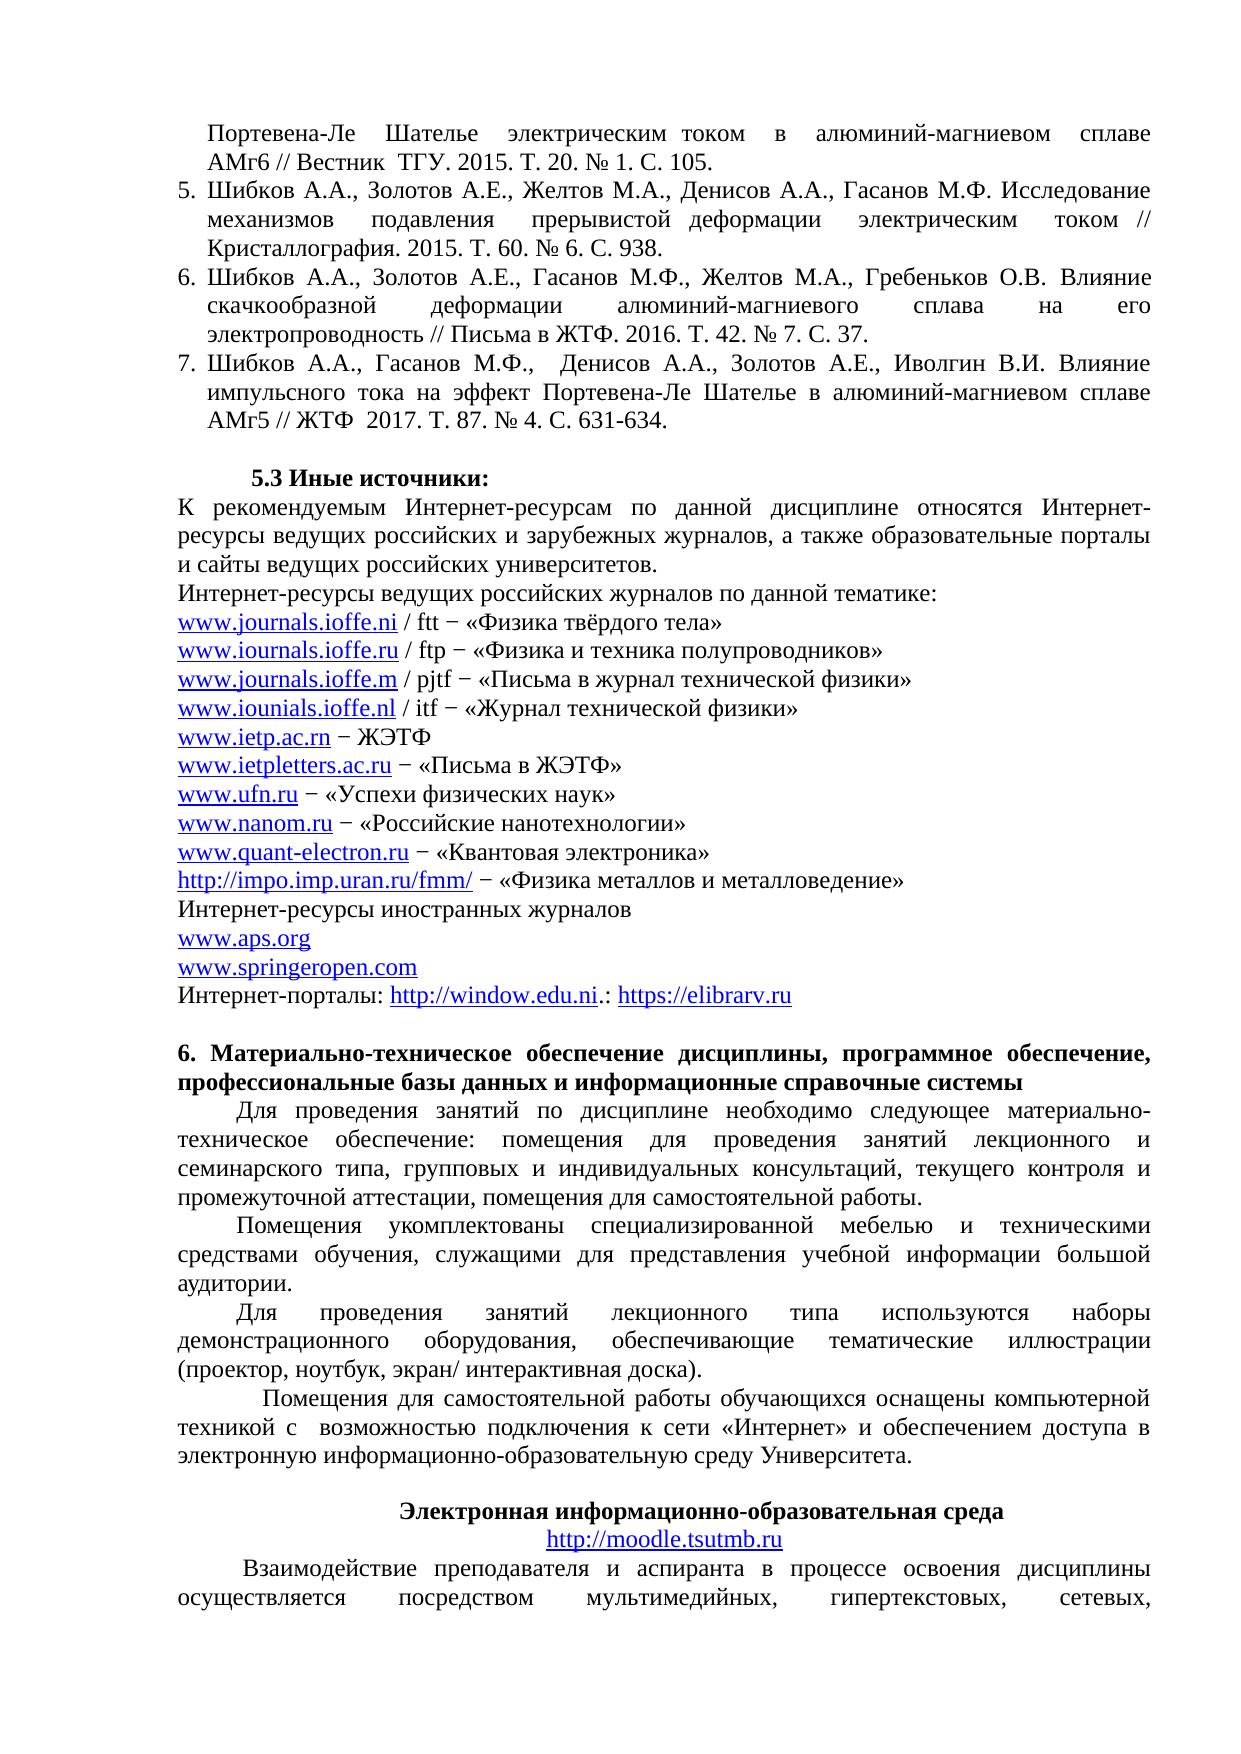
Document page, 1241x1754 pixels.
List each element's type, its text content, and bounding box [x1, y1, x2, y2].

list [177, 118, 1152, 176]
text www.iournals.ioffe.ru / ftp − «Физика и техника полупроводников» [177, 636, 1152, 664]
text Интернет-ресурсы ведущих российских журналов по данной тематике: [177, 578, 1152, 607]
list Шибков А.А., Золотов А.Е., Желтов М.А., Денисов А.А., Гасанов М.Ф. Исследование механизмов подавления прерывистой деформации электрическим током // Кристаллография. 2015. Т. 60. № 6. С. 938. [177, 176, 1152, 262]
text www.journals.ioffe.m / pjtf − «Письма в журнал технической физики» [177, 664, 1152, 693]
text К рекомендуемым Интернет-ресурсам по данной дисциплине относятся Интернет- ресурсы ведущих российских и зарубежных журналов, а также образовательные порталы и сайты ведущих российских университетов. [177, 492, 1152, 578]
text www.aps.org [177, 923, 1152, 952]
text Для проведения занятий лекционного типа используются наборы демонстрационного оборудования, обеспечивающие тематические иллюстрации (проектор, ноутбук, экран/ интерактивная доска). [177, 1297, 1152, 1383]
text www.ufn.ru − «Успехи физических наук» [177, 779, 1152, 808]
text Интернет-ресурсы иностранных журналов [177, 894, 1152, 923]
text http://moodle.tsutmb.ru [177, 1524, 1152, 1553]
text www.journals.ioffe.ni / ftt − «Физика твёрдого тела» [177, 607, 1152, 636]
list Шибков А.А., Золотов А.Е., Гасанов М.Ф., Желтов М.А., Гребеньков О.В. Влияние скачкообразной деформации алюминий-магниевого сплава на его электропроводность // Письма в ЖТФ. 2016. Т. 42. № 7. С. 37. [177, 262, 1152, 348]
text www.ietp.ac.rn − ЖЭТФ [177, 722, 1152, 751]
text Для проведения занятий по дисциплине необходимо следующее материально-техническое обеспечение: помещения для проведения занятий лекционного и семинарского типа, групповых и индивидуальных консультаций, текущего контроля и промежуточной аттестации, помещения для самостоятельной работы. [177, 1096, 1152, 1211]
list Шибков А.А., Гасанов М.Ф., Денисов А.А., Золотов А.Е., Иволгин В.И. Влияние импульсного тока на эффект Портевена-Ле Шателье в алюминий-магниевом сплаве АМг5 // ЖТФ 2017. Т. 87. № 4. С. 631-634. [177, 348, 1152, 434]
text http://impo.imp.uran.ru/fmm/ − «Физика металлов и металловедение» [177, 866, 1152, 894]
text 6. Материально-техническое обеспечение дисциплины, программное обеспечение, профессиональные базы данных и информационные справочные системы [177, 1038, 1152, 1096]
text 5.3 Иные источники: [177, 463, 1152, 492]
text Интернет-порталы: http://window.edu.ni.: https://elibrarv.ru [177, 981, 1152, 1009]
text Помещения для самостоятельной работы обучающихся оснащены компьютерной техникой с возможностью подключения к сети «Интернет» и обеспечением доступа в электронную информационно-образовательную среду Университета. [177, 1383, 1152, 1469]
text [177, 1553, 1152, 1611]
text Помещения укомплектованы специализированной мебелью и техническими средствами обучения, служащими для представления учебной информации большой аудитории. [177, 1211, 1152, 1297]
text www.iounials.ioffe.nl / itf − «Журнал технической физики» [177, 693, 1152, 722]
text www.nanom.ru − «Российские нанотехнологии» [177, 808, 1152, 837]
text www.quant-electron.ru − «Квантовая электроника» [177, 837, 1152, 866]
text www.springeropen.com [177, 952, 1152, 981]
text Электронная информационно-образовательная среда [177, 1496, 1152, 1524]
text www.ietpletters.ac.ru − «Письма в ЖЭТФ» [177, 751, 1152, 779]
